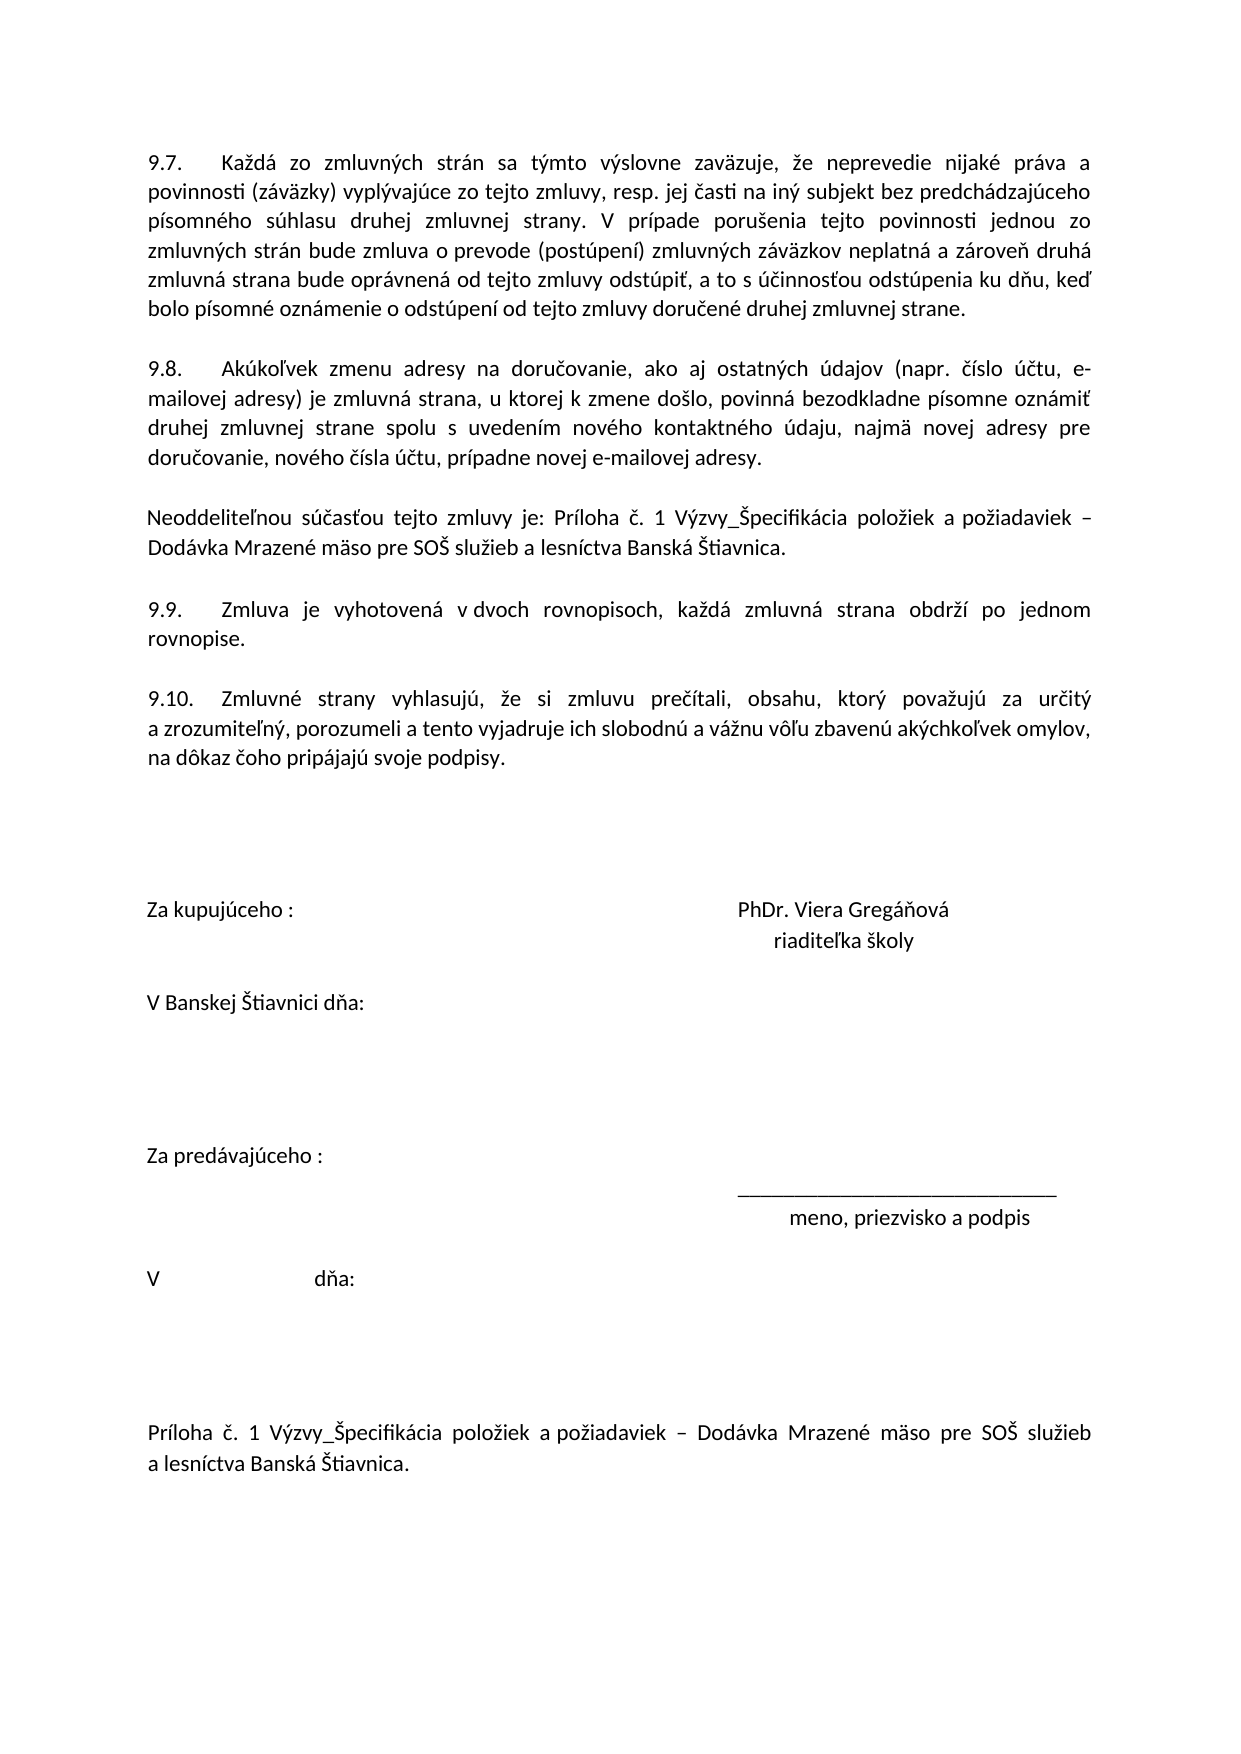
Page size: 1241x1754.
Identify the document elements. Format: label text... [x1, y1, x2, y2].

list Za predávajúceho : [147, 1141, 1093, 1169]
list V dňa: [147, 1264, 1093, 1292]
text Príloha č. 1 Výzvy_Špecifikácia položiek a požiadaviek – Dodávka Mrazené mäso pre SOŠ služieb a lesníctva Banská Štiavnica. [148, 1418, 1093, 1477]
list V Banskej Štiavnici dňa: [147, 988, 1093, 1016]
list Každá zo zmluvných strán sa týmto výslovne zaväzuje, že neprevedie nijaké práva a povinnosti (záväzky) vyplývajúce zo tejto zmluvy, resp. jej časti na iný subjekt bez predchádzajúceho písomného súhlasu druhej zmluvnej strany. V prípade porušenia tejto povinnosti jednou zo zmluvných strán bude zmluva o prevode (postúpení) zmluvných záväzkov neplatná a zároveň druhá zmluvná strana bude oprávnená od tejto zmluvy odstúpiť, a to s účinnosťou odstúpenia ku dňu, keď bolo písomné oznámenie o odstúpení od tejto zmluvy doručené druhej zmluvnej strane. [148, 148, 1093, 322]
list riaditeľka školy [147, 926, 1093, 985]
list Zmluva je vyhotovená v dvoch rovnopisoch, každá zmluvná strana obdrží po jednom rovnopise. [148, 595, 1093, 652]
list Neoddeliteľnou súčasťou tejto zmluvy je: Príloha č. 1 Výzvy_Špecifikácia položiek a požiadaviek – Dodávka Mrazené mäso pre SOŠ služieb a lesníctva Banská Štiavnica. [147, 503, 1093, 562]
list Akúkoľvek zmenu adresy na doručovanie, ako aj ostatných údajov (napr. číslo účtu, e-mailovej adresy) je zmluvná strana, u ktorej k zmene došlo, povinná bezodkladne písomne oznámiť druhej zmluvnej strane spolu s uvedením nového kontaktného údaju, najmä novej adresy pre doručovanie, nového čísla účtu, prípadne novej e-mailovej adresy. [148, 354, 1093, 471]
list Zmluvné strany vyhlasujú, že si zmluvu prečítali, obsahu, ktorý považujú za určitý a zrozumiteľný, porozumeli a tento vyjadruje ich slobodnú a vážnu vôľu zbavenú akýchkoľvek omylov, na dôkaz čoho pripájajú svoje podpisy. [148, 684, 1093, 771]
list ____________________________ [664, 1172, 1093, 1200]
list meno, priezvisko a podpis [147, 1203, 1093, 1231]
list Za kupujúceho : PhDr. Viera Gregáňová [147, 896, 1093, 923]
